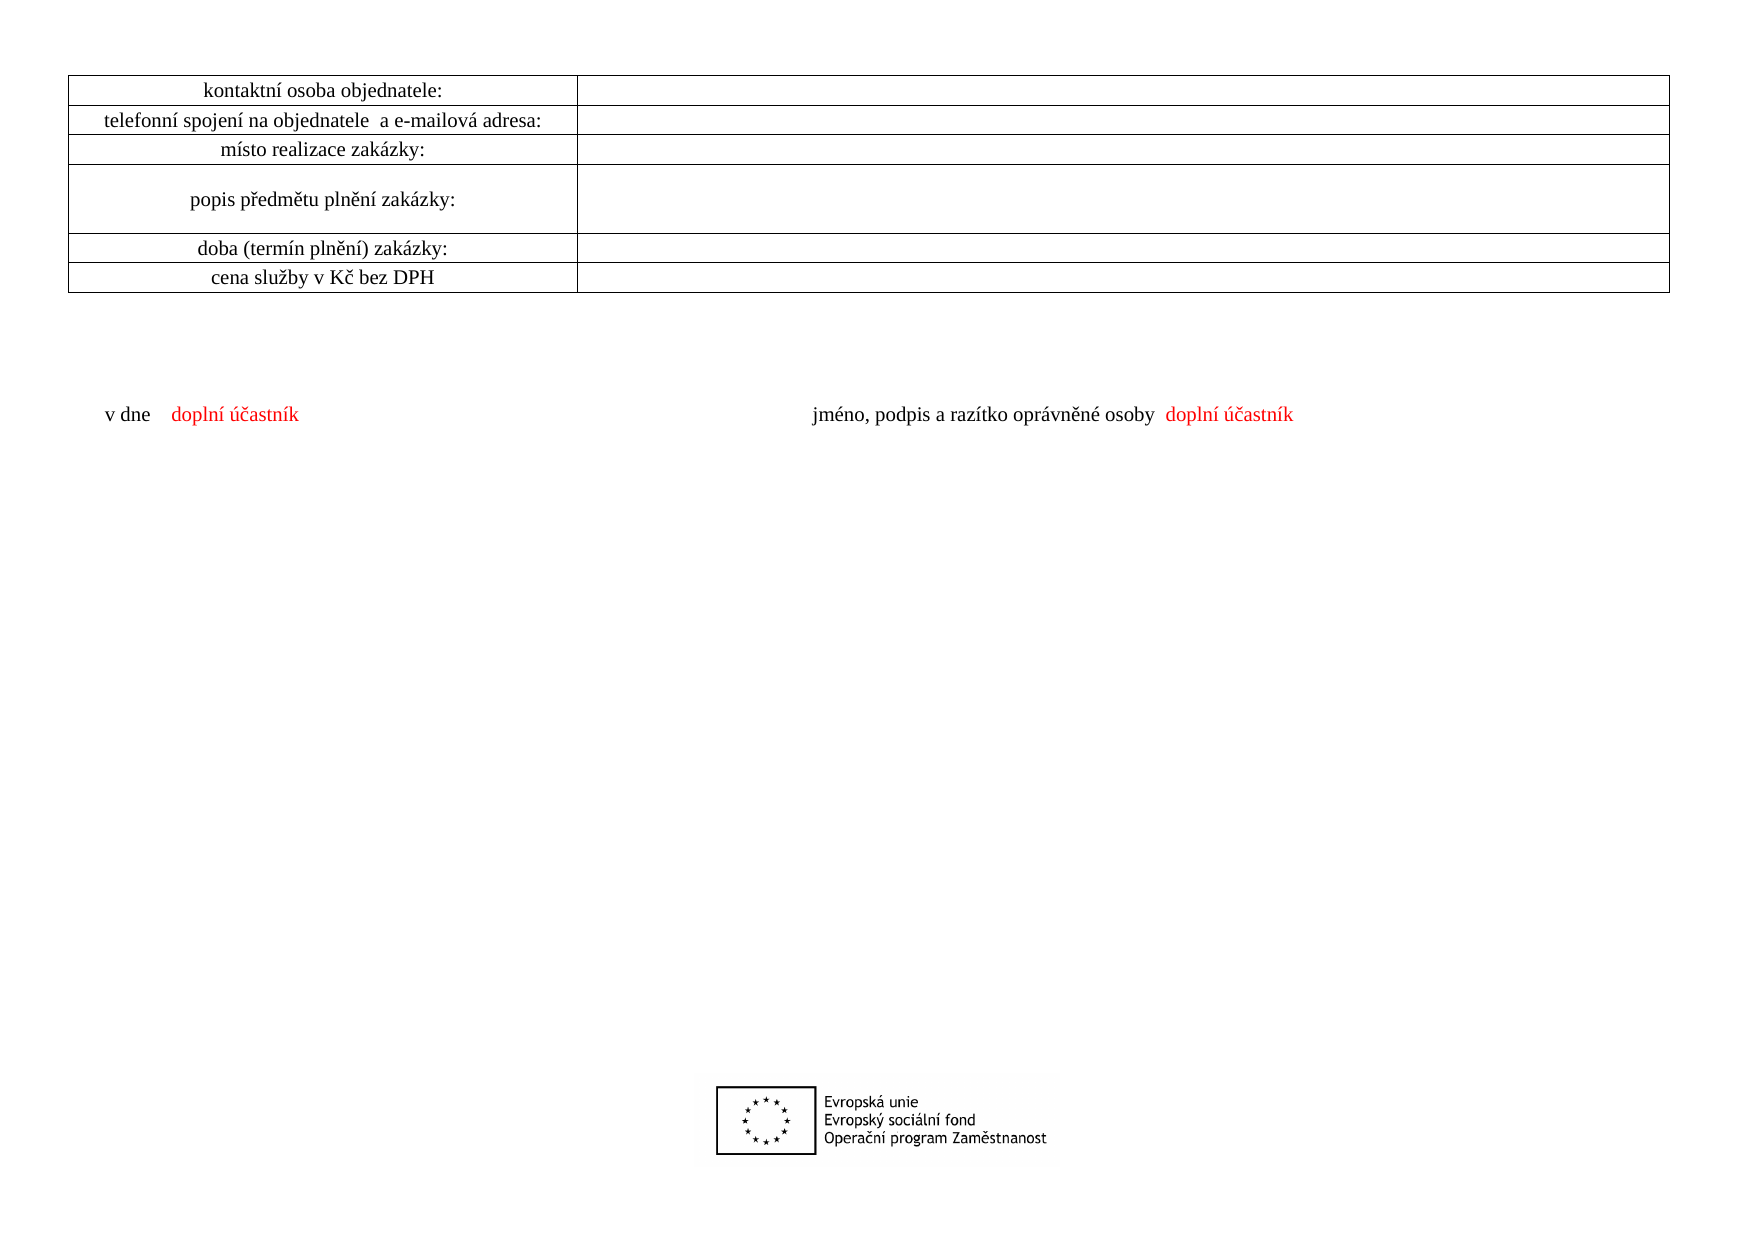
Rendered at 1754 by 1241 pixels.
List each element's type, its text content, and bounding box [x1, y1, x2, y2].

picture [693, 1073, 1060, 1167]
table_cell [578, 263, 1669, 292]
table_cell cena služby v Kč bez DPH [69, 263, 577, 292]
table_cell [578, 234, 1669, 262]
table_cell [578, 106, 1669, 134]
table_cell doba (termín plnění) zakázky: [69, 234, 577, 262]
table_cell [578, 76, 1669, 104]
table_cell místo realizace zakázky: [69, 135, 577, 164]
table_cell popis předmětu plnění zakázky: [69, 165, 577, 232]
table_cell kontaktní osoba objednatele: [69, 76, 577, 104]
table_cell telefonní spojení na objednatele a e-mailová adresa: [69, 106, 577, 134]
table_cell [578, 165, 1669, 232]
text v dne doplní účastník jméno, podpis a razítko oprávněné osoby doplní účastník [104, 402, 1679, 426]
table_cell [578, 135, 1669, 164]
